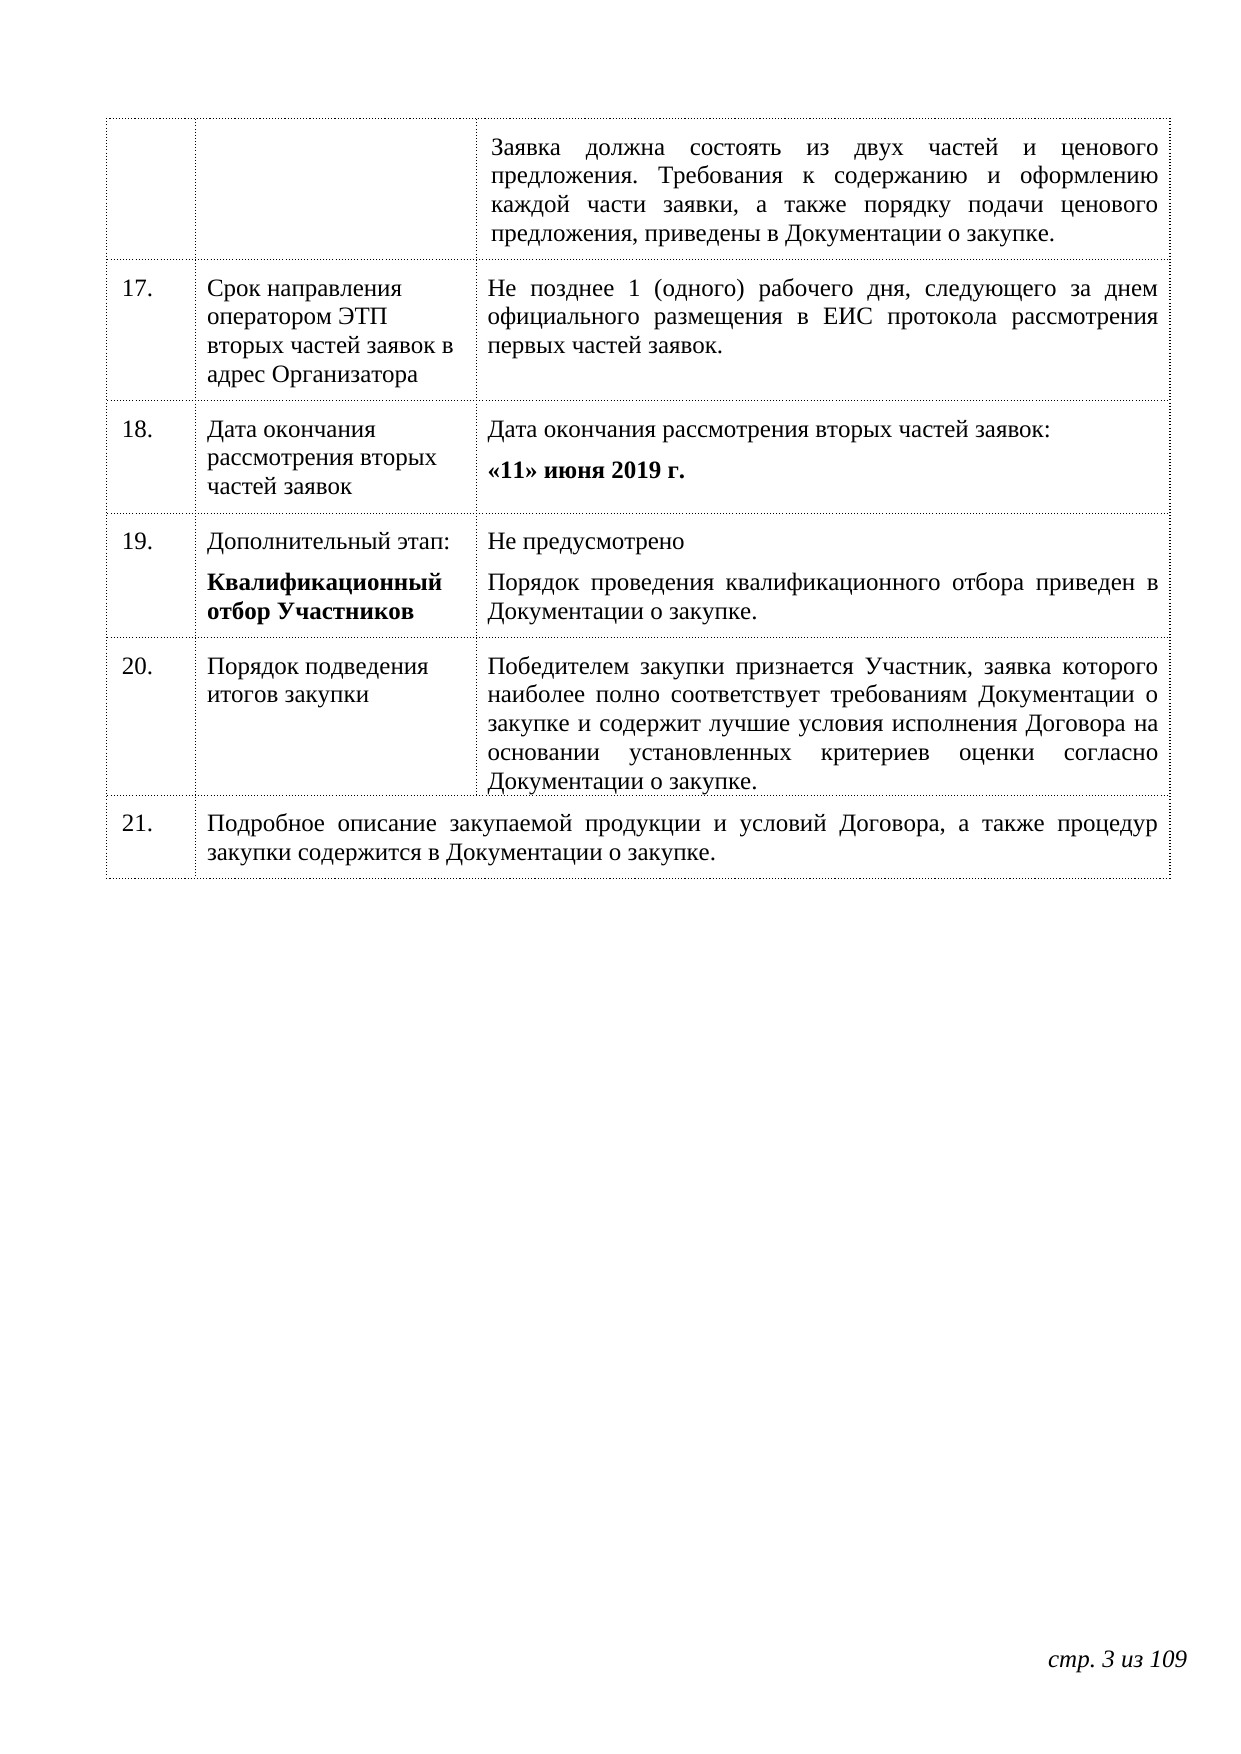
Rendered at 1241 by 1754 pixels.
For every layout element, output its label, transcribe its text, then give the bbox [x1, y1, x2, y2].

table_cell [196, 118, 476, 259]
table_cell [107, 118, 196, 259]
table_cell Дополнительный этап: Квалификационный отбор Участников [196, 513, 476, 637]
table_cell [107, 637, 196, 794]
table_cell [476, 118, 1170, 259]
table_cell [107, 795, 196, 878]
table_cell Срок направления оператором ЭТП вторых частей заявок в адрес Организатора [196, 259, 476, 400]
table_cell [107, 259, 196, 400]
table_cell Порядок подведения итогов закупки [196, 637, 476, 794]
table_cell Не позднее 1 (одного) рабочего дня, следующего за днем официального размещения в ЕИС протокола рассмотрения первых частей заявок. [476, 259, 1170, 400]
table_cell Не предусмотрено Порядок проведения квалификационного отбора приведен в Документации о закупке. [476, 513, 1170, 637]
table_cell Дата окончания рассмотрения вторых частей заявок: «11» июня 2019 г. [476, 400, 1170, 512]
table_cell [107, 400, 196, 512]
table_cell Дата окончания рассмотрения вторых частей заявок [196, 400, 476, 512]
table_cell Победителем закупки признается Участник, заявка которого наиболее полно соответствует требованиям Документации о закупке и содержит лучшие условия исполнения Договора на основании установленных критериев оценки согласно Документации о закупке. [476, 637, 1170, 794]
table_cell [107, 513, 196, 637]
table_cell Подробное описание закупаемой продукции и условий Договора, а также процедур закупки содержится в Документации о закупке. [196, 795, 1170, 878]
